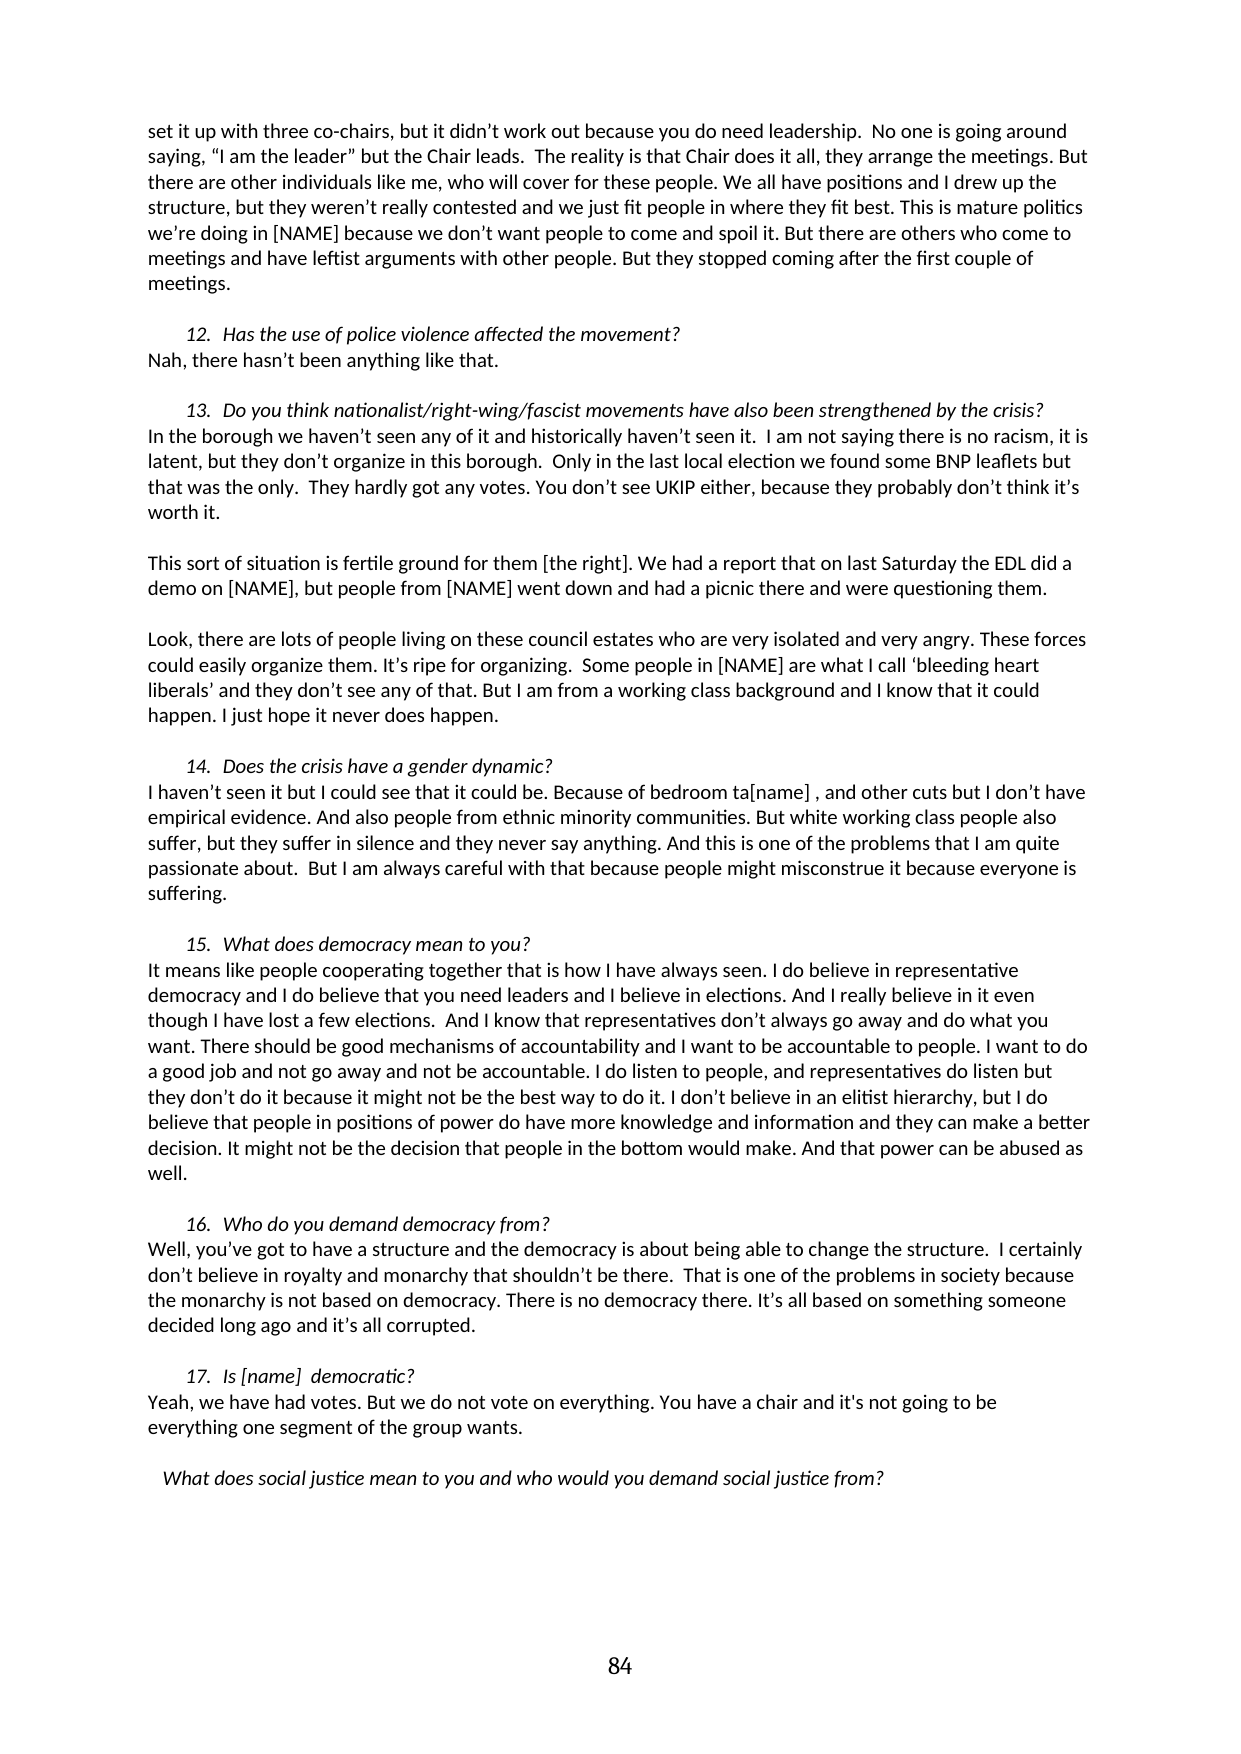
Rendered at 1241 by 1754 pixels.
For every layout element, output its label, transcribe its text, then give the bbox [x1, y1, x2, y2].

text Look, there are lots of people living on these council estates who are very isolated and very angry. These forces could easily organize them. It’s ripe for organizing. Some people in [NAME] are what I call ‘bleeding heart liberals’ and they don’t see any of that. But I am from a working class background and I know that it could happen. I just hope it never does happen. [148, 626, 1092, 728]
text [148, 118, 1092, 296]
list Is [name] democratic? [185, 1363, 1092, 1389]
list Do you think nationalist/right-wing/fascist movements have also been strengthened by the crisis? [185, 398, 1092, 423]
list Has the use of police violence affected the movement? [185, 321, 1092, 347]
text What does social justice mean to you and who would you demand social justice from? [162, 1465, 1092, 1491]
list Does the crisis have a gender dynamic? [185, 753, 1092, 779]
text I haven’t seen it but I could see that it could be. Because of bedroom ta[name] , and other cuts but I don’t have empirical evidence. And also people from ethnic minority communities. But white working class people also suffer, but they suffer in silence and they never say anything. And this is one of the problems that I am quite passionate about. But I am always careful with that because people might misconstrue it because everyone is suffering. [148, 779, 1092, 906]
text Nah, there hasn’t been anything like that. [148, 347, 1092, 372]
text This sort of situation is fertile ground for them [the right]. We had a report that on last Saturday the EDL did a demo on [NAME], but people from [NAME] went down and had a picnic there and were questioning them. [148, 550, 1092, 601]
text Yeah, we have had votes. But we do not vote on everything. You have a chair and it's not going to be everything one segment of the group wants. [148, 1389, 1092, 1440]
text Well, you’ve got to have a structure and the democracy is about being able to change the structure. I certainly don’t believe in royalty and monarchy that shouldn’t be there. That is one of the problems in society because the monarchy is not based on democracy. There is no democracy there. It’s all based on something someone decided long ago and it’s all corrupted. [148, 1236, 1092, 1338]
list Who do you demand democracy from? [185, 1211, 1092, 1236]
text It means like people cooperating together that is how I have always seen. I do believe in representative democracy and I do believe that you need leaders and I believe in elections. And I really believe in it even though I have lost a few elections. And I know that representatives don’t always go away and do what you want. There should be good mechanisms of accountability and I want to be accountable to people. I want to do a good job and not go away and not be accountable. I do listen to people, and representatives do listen but they don’t do it because it might not be the best way to do it. I don’t believe in an elitist hierarchy, but I do believe that people in positions of power do have more knowledge and information and they can make a better decision. It might not be the decision that people in the bottom would make. And that power can be abused as well. [148, 957, 1092, 1186]
text In the borough we haven’t seen any of it and historically haven’t seen it. I am not saying there is no racism, it is latent, but they don’t organize in this borough. Only in the last local election we found some BNP leaflets but that was the only. They hardly got any votes. You don’t see UKIP either, because they probably don’t think it’s worth it. [148, 423, 1092, 525]
list What does democracy mean to you? [185, 931, 1092, 957]
